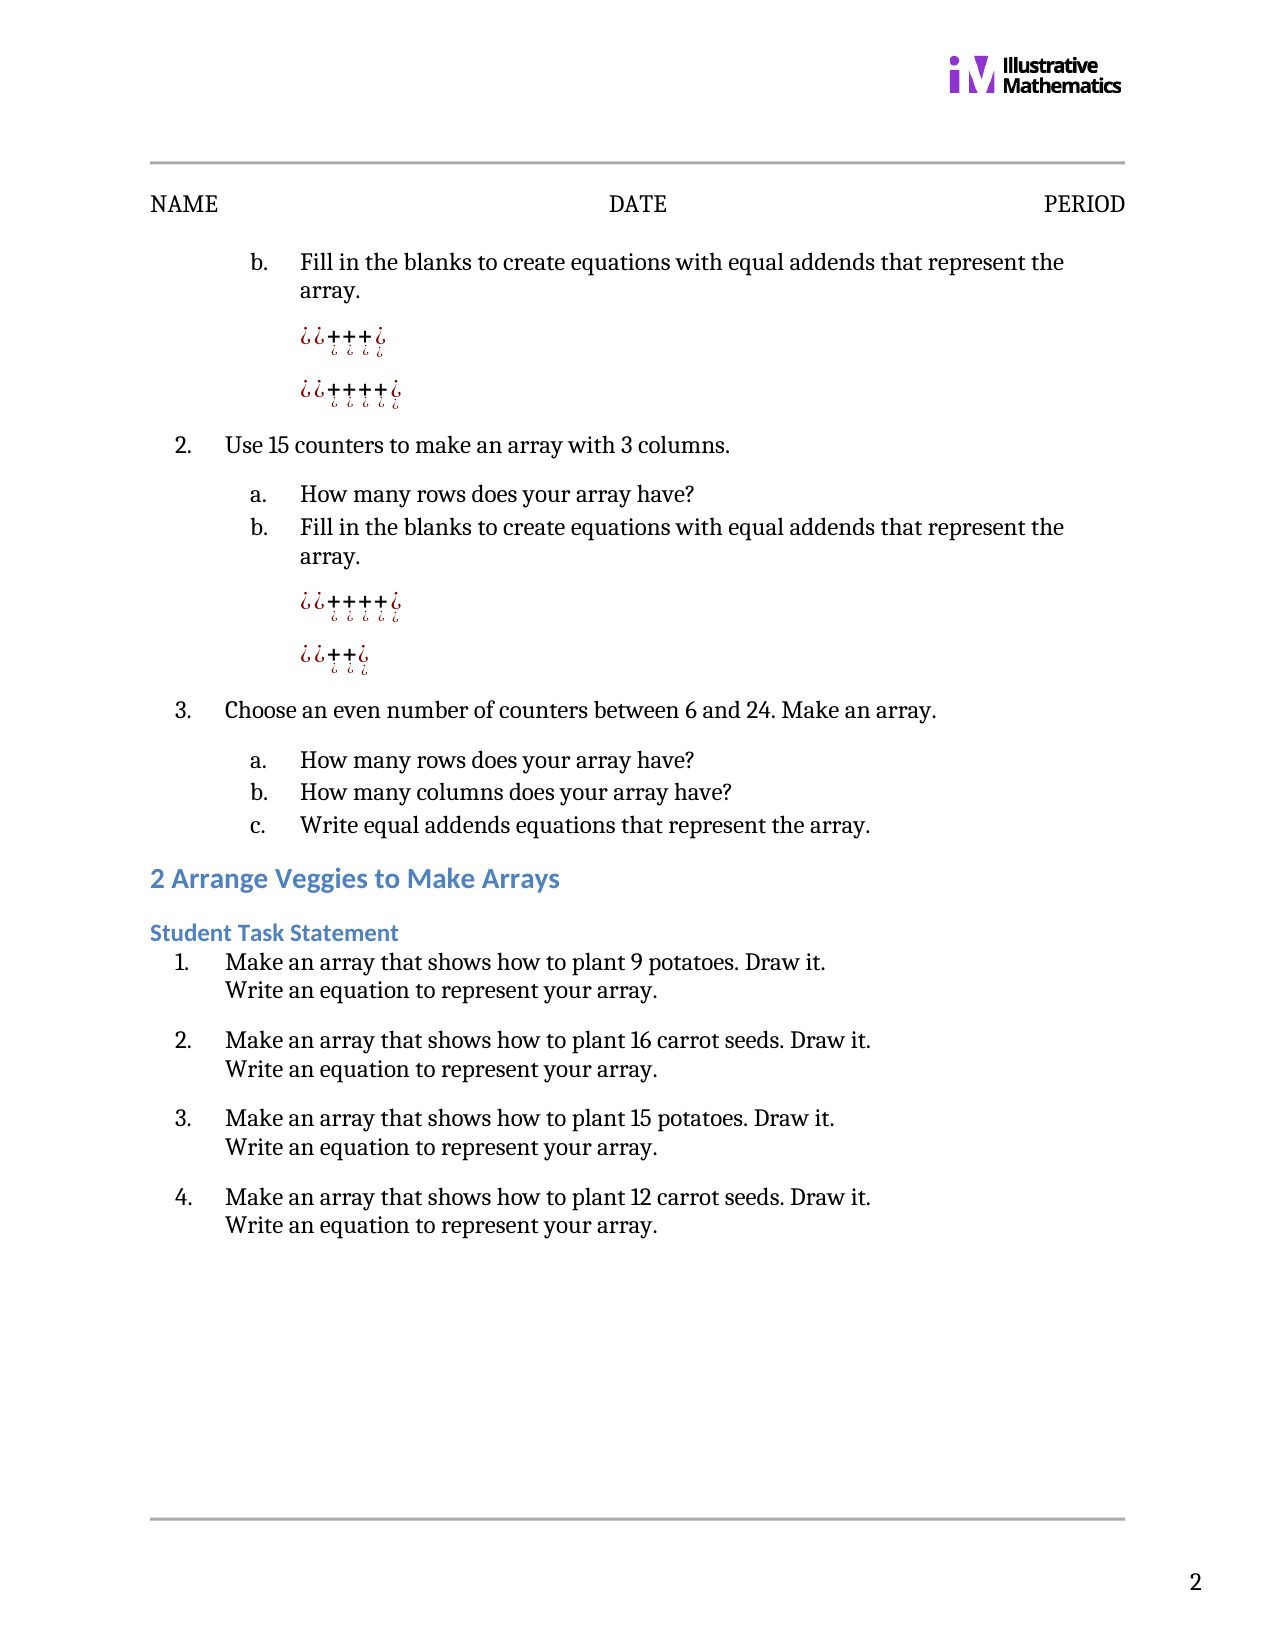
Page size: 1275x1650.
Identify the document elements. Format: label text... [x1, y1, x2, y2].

list Use 15 counters to make an array with 3 columns. [175, 431, 1125, 459]
list How many columns does your array have? [250, 778, 1125, 807]
list Write equal addends equations that represent the array. [250, 811, 1125, 839]
picture [949, 55, 1121, 93]
list Choose an even number of counters between 6 and 24. Make an array. [175, 696, 1125, 725]
subtitle Student Task Statement [150, 917, 1125, 947]
list Fill in the blanks to create equations with equal addends that represent the array. [250, 247, 1125, 305]
list Fill in the blanks to create equations with equal addends that represent the array. [250, 513, 1125, 570]
list Make an array that shows how to plant 12 carrot seeds. Draw it. Write an equation to represent your array. [175, 1182, 1125, 1240]
list How many rows does your array have? [250, 480, 1125, 509]
list Make an array that shows how to plant 9 potatoes. Draw it. Write an equation to represent your array. [175, 947, 1125, 1005]
list Make an array that shows how to plant 16 carrot seeds. Draw it. Write an equation to represent your array. [175, 1026, 1125, 1083]
list How many rows does your array have? [250, 746, 1125, 774]
list Make an array that shows how to plant 15 potatoes. Draw it. Write an equation to represent your array. [175, 1104, 1125, 1162]
subtitle 2 Arrange Veggies to Make Arrays [150, 860, 1125, 896]
